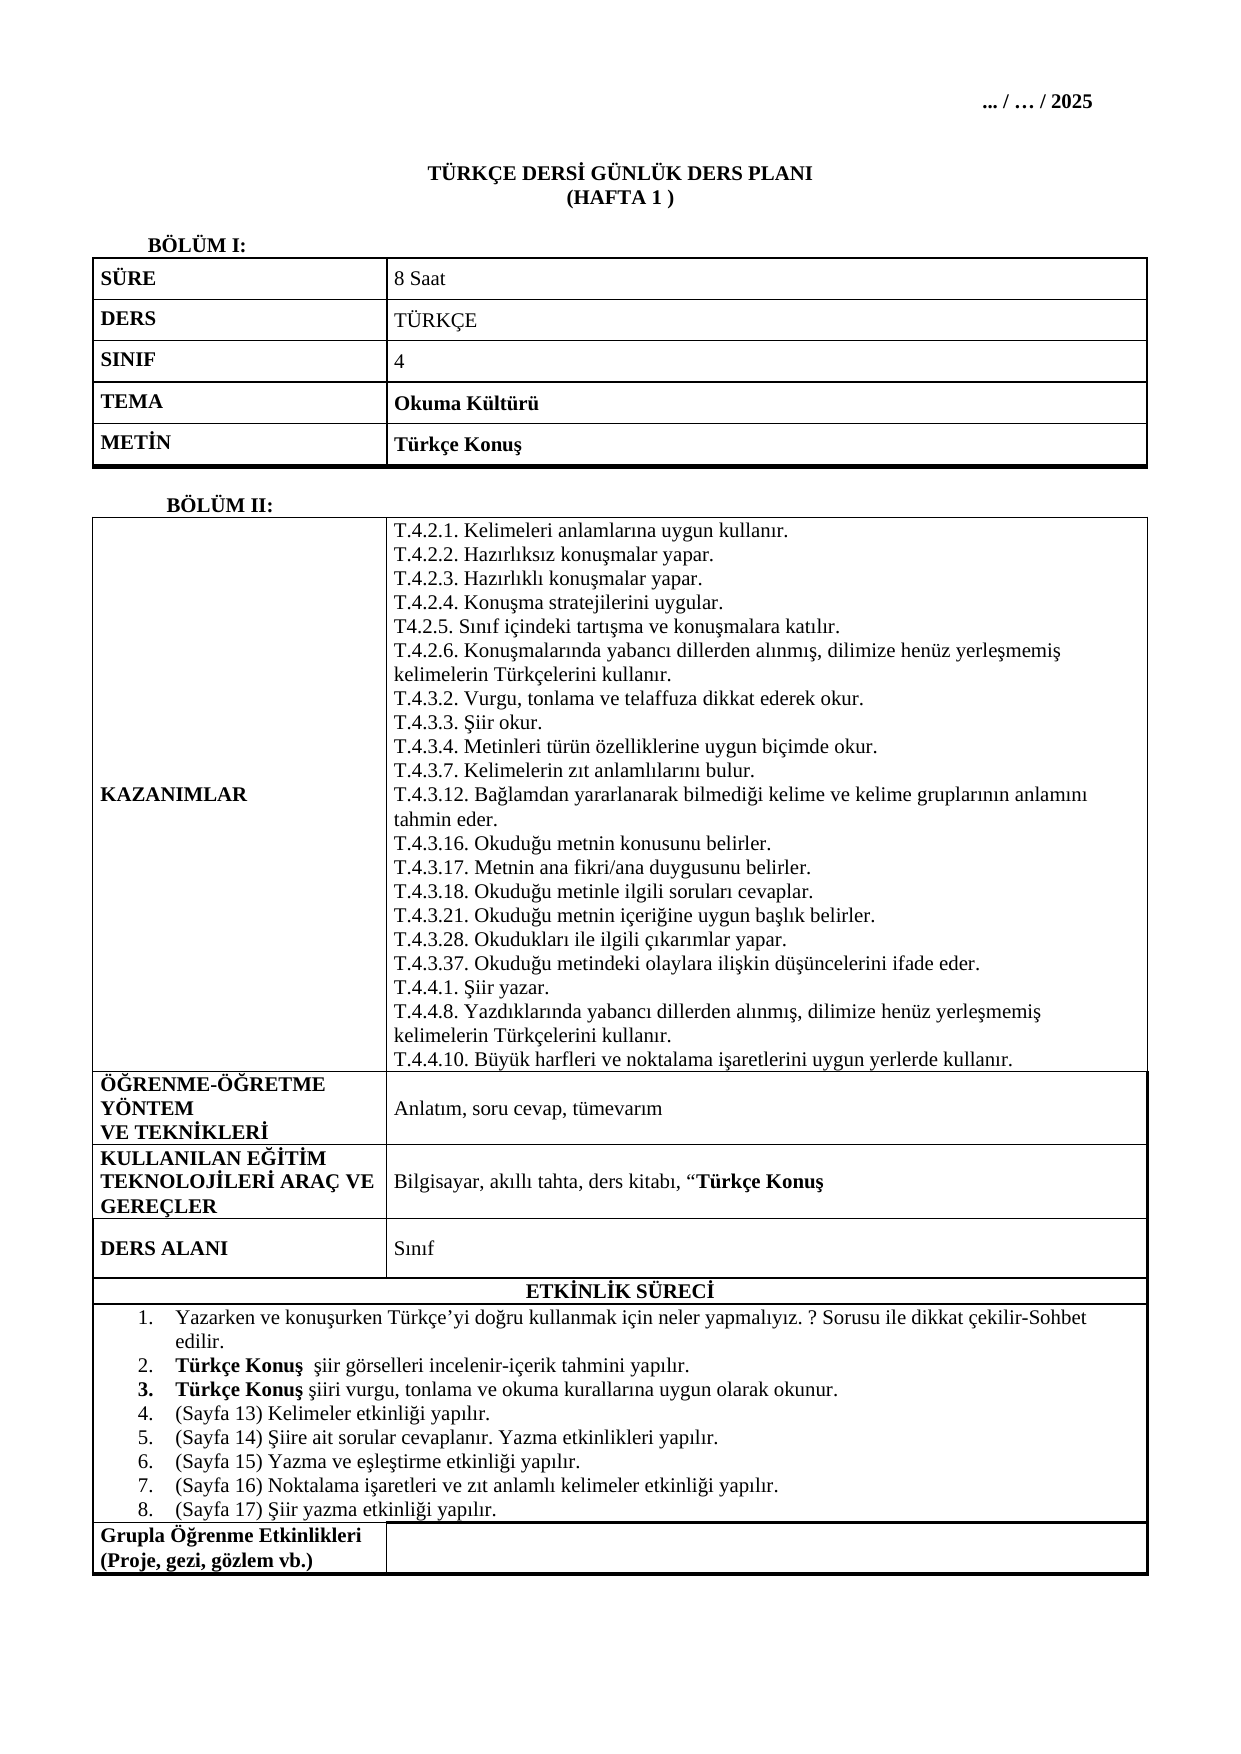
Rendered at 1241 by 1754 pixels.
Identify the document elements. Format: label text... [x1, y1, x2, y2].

table_cell 4 [388, 341, 1146, 381]
table_cell SINIF [94, 341, 386, 381]
table_header 8 Saat [388, 259, 1146, 298]
table_cell TÜRKÇE [388, 300, 1146, 340]
table_cell Grupla Öğrenme Etkinlikleri (Proje, gezi, gözlem vb.) [94, 1523, 386, 1572]
table_cell ÖĞRENME-ÖĞRETME YÖNTEM VE TEKNİKLERİ [93, 1072, 386, 1144]
table_cell Türkçe Konuş [388, 424, 1146, 464]
table_cell DERS [94, 300, 386, 340]
table_header T.4.2.1. Kelimeleri anlamlarına uygun kullanır. T.4.2.2. Hazırlıksız konuşmalar yapar. T.4.2.3. Hazırlıklı konuşmalar yapar. T.4.2.4. Konuşma stratejilerini uygular. T4.2.5. Sınıf içindeki tartışma ve konuşmalara katılır. T.4.2.6. Konuşmalarında yabancı dillerden alınmış, dilimize henüz yerleşmemiş kelimelerin Türkçelerini kullanır. T.4.3.2. Vurgu, tonlama ve telaffuza dikkat ederek okur. T.4.3.3. Şiir okur. T.4.3.4. Metinleri türün özelliklerine uygun biçimde okur. T.4.3.7. Kelimelerin zıt anlamlılarını bulur. T.4.3.12. Bağlamdan yararlanarak bilmediği kelime ve kelime gruplarının anlamını tahmin eder. T.4.3.16. Okuduğu metnin konusunu belirler. T.4.3.17. Metnin ana fikri/ana duygusunu belirler. T.4.3.18. Okuduğu metinle ilgili soruları cevaplar. T.4.3.21. Okuduğu metnin içeriğine uygun başlık belirler. T.4.3.28. Okudukları ile ilgili çıkarımlar yapar. T.4.3.37. Okuduğu metindeki olaylara ilişkin düşüncelerini ifade eder. T.4.4.1. Şiir yazar. T.4.4.8. Yazdıklarında yabancı dillerden alınmış, dilimize henüz yerleşmemiş kelimelerin Türkçelerini kullanır. T.4.4.10. Büyük harfleri ve noktalama işaretlerini uygun yerlerde kullanır. [387, 518, 1147, 1071]
table_cell Anlatım, soru cevap, tümevarım [387, 1072, 1146, 1144]
table_cell Bilgisayar, akıllı tahta, ders kitabı, “Türkçe Konuş [387, 1145, 1146, 1218]
table_cell Okuma Kültürü [388, 383, 1146, 422]
table_cell DERS ALANI [94, 1219, 386, 1277]
text ... / … / 2025 [148, 89, 1092, 113]
text BÖLÜM I: [148, 233, 1092, 257]
table_cell KULLANILAN EĞİTİM TEKNOLOJİLERİ ARAÇ VE GEREÇLER [93, 1145, 386, 1218]
table_header KAZANIMLAR [93, 518, 386, 1071]
table_cell Yazarken ve konuşurken Türkçe’yi doğru kullanmak için neler yapmalıyız. ? Sorusu ile dikkat çekilir-Sohbet edilir. Türkçe Konuş şiir görselleri incelenir-içerik tahmini yapılır. Türkçe Konuş şiiri vurgu, tonlama ve okuma kurallarına uygun olarak okunur. (Sayfa 13) Kelimeler etkinliği yapılır. (Sayfa 14) Şiire ait sorular cevaplanır. Yazma etkinlikleri yapılır. (Sayfa 15) Yazma ve eşleştirme etkinliği yapılır. (Sayfa 16) Noktalama işaretleri ve zıt anlamlı kelimeler etkinliği yapılır. (Sayfa 17) Şiir yazma etkinliği yapılır. [94, 1305, 1146, 1521]
text BÖLÜM II: [148, 493, 1092, 517]
table_cell Sınıf [387, 1219, 1146, 1277]
text TÜRKÇE DERSİ GÜNLÜK DERS PLANI [148, 161, 1092, 185]
table_header SÜRE [94, 259, 386, 298]
text (HAFTA 1 ) [148, 185, 1092, 209]
table_cell TEMA [94, 383, 386, 422]
table_cell [387, 1524, 1146, 1572]
table_cell METİN [94, 424, 386, 464]
table_cell ETKİNLİK SÜRECİ [94, 1279, 1146, 1303]
